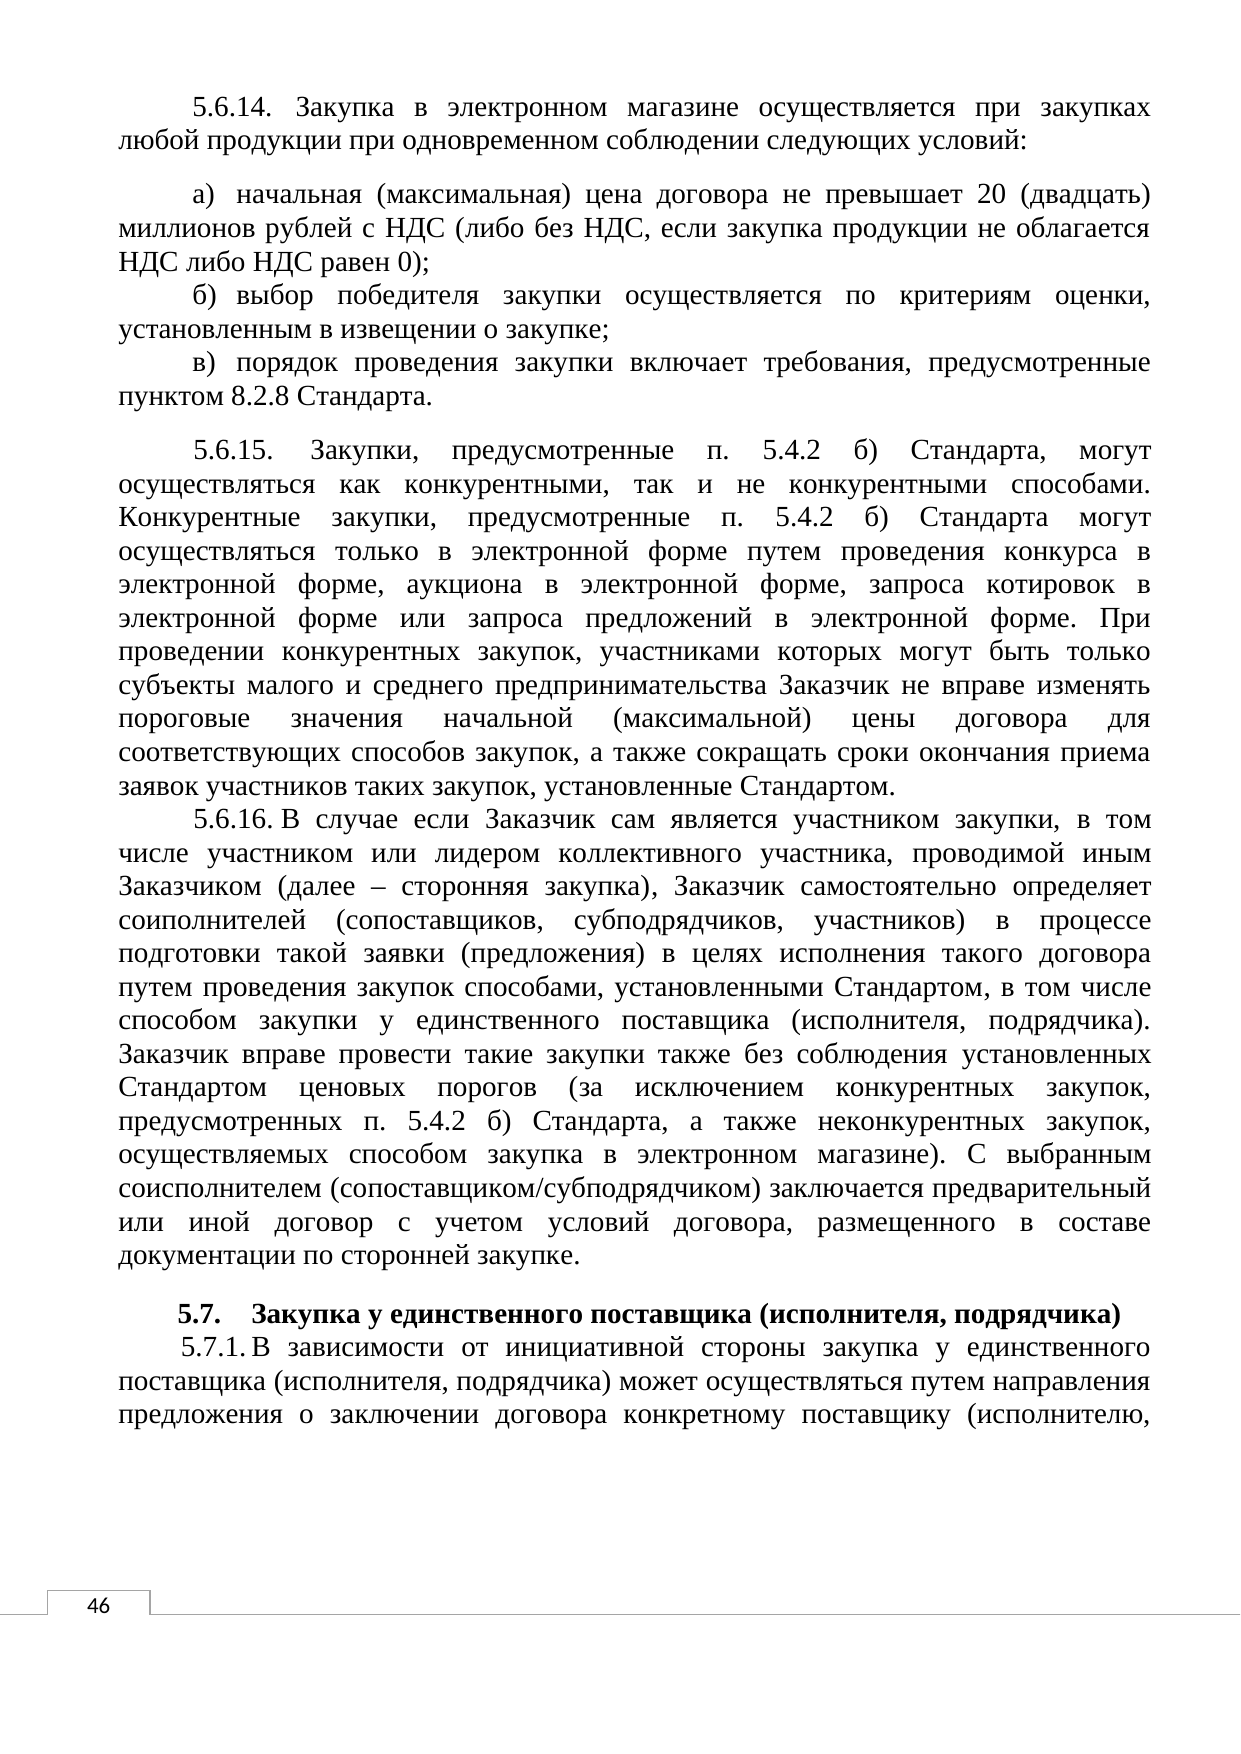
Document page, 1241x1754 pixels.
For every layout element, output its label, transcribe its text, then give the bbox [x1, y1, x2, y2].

list Закупка у единственного поставщика (исполнителя, подрядчика) [118, 885, 1152, 919]
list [118, 1367, 1152, 1434]
list Закупка товаров (работ, услуг) у единственного поставщика (исполнителя, подрядчика) может осуществляться при наличии любого из следующих оснований: [118, 1267, 1152, 1367]
list Решение о выборе поставщика (исполнителя, подрядчика) принимается ЦЗО Заказчика или иным закупочным (разрешающим) органом в пределах его компетенции в соответствии с Стандартом на основании информации Заказчика о проведенном анализе рынка. [118, 1132, 1152, 1267]
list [118, 89, 1152, 391]
list В случае если Заказчик сам является участником закупки, в том числе участником или лидером коллективного участника, проводимой иным Заказчиком (далее – сторонняя закупка), Заказчик самостоятельно определяет соиполнителей (сопоставщиков, субподрядчиков, участников) в процессе подготовки такой заявки (предложения) в целях исполнения такого договора путем проведения закупок способами, установленными Стандартом, в том числе способом закупки у единственного поставщика (исполнителя, подрядчика). Заказчик вправе провести такие закупки также без соблюдения установленных Стандартом ценовых порогов (за исключением конкурентных закупок, предусмотренных п. 5.4.2 б) Стандарта, а также неконкурентных закупок, осуществляемых способом закупка в электронном магазине). С выбранным соисполнителем (сопоставщиком/субподрядчиком) заключается предварительный или иной договор с учетом условий договора, размещенного в составе документации по сторонней закупке. [118, 391, 1152, 860]
list В зависимости от инициативной стороны закупка у единственного поставщика (исполнителя, подрядчика) может осуществляться путем направления предложения о заключении договора конкретному поставщику (исполнителю, подрядчику), либо принятия предложения о заключении договора от одного поставщика (исполнителя, подрядчика) без рассмотрения конкурирующих предложений. [118, 931, 1152, 1132]
